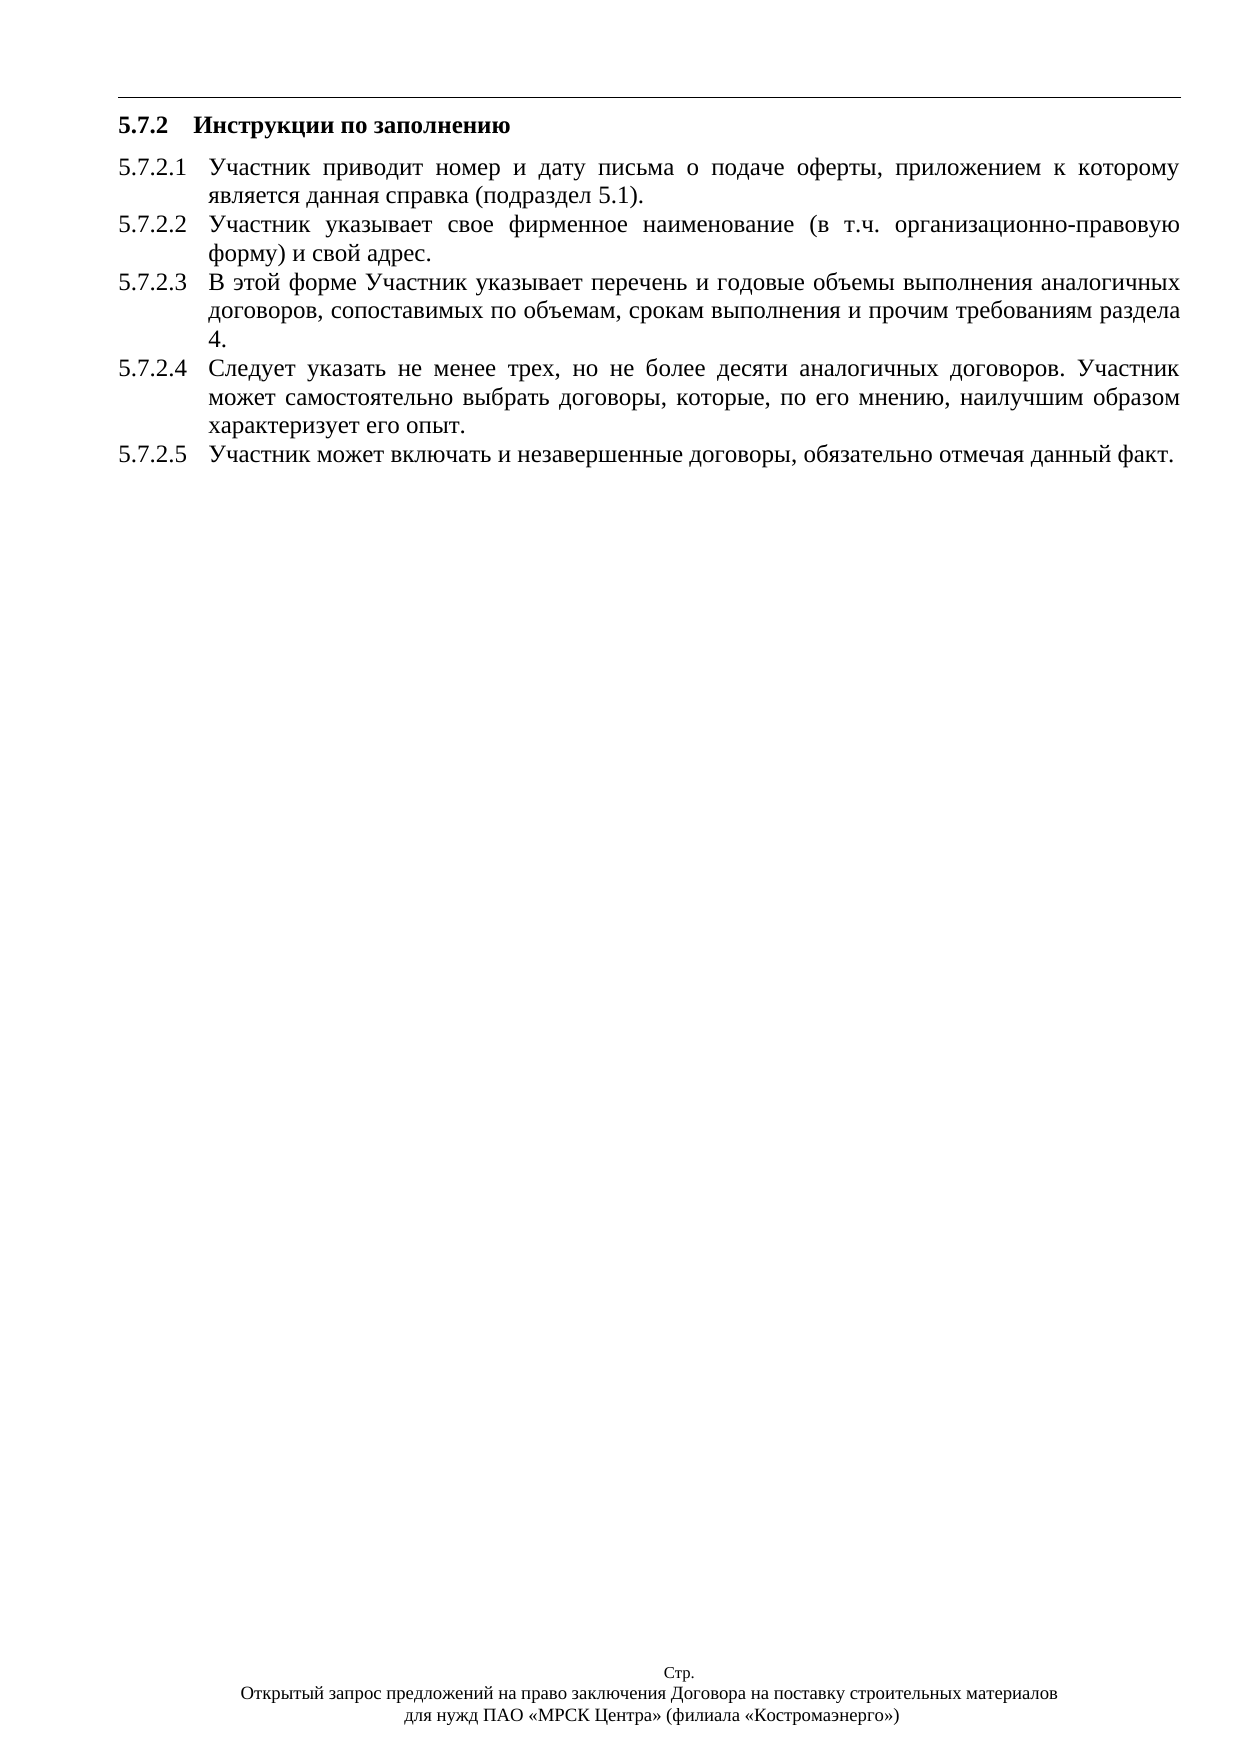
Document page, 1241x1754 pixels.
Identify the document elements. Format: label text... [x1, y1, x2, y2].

list Участник указывает свое фирменное наименование (в т.ч. организационно-правовую форму) и свой адрес. [118, 209, 1181, 267]
list Участник может включать и незавершенные договоры, обязательно отмечая данный факт. [118, 439, 1181, 468]
list Следует указать не менее трех, но не более десяти аналогичных договоров. Участник может самостоятельно выбрать договоры, которые, по его мнению, наилучшим образом характеризует его опыт. [118, 353, 1181, 439]
list В этой форме Участник указывает перечень и годовые объемы выполнения аналогичных договоров, сопоставимых по объемам, срокам выполнения и прочим требованиям раздела 4. [118, 267, 1181, 353]
list Участник приводит номер и дату письма о подаче оферты, приложением к которому является данная справка (подраздел 5.1). [118, 152, 1181, 209]
subtitle Инструкции по заполнению [118, 111, 1181, 139]
